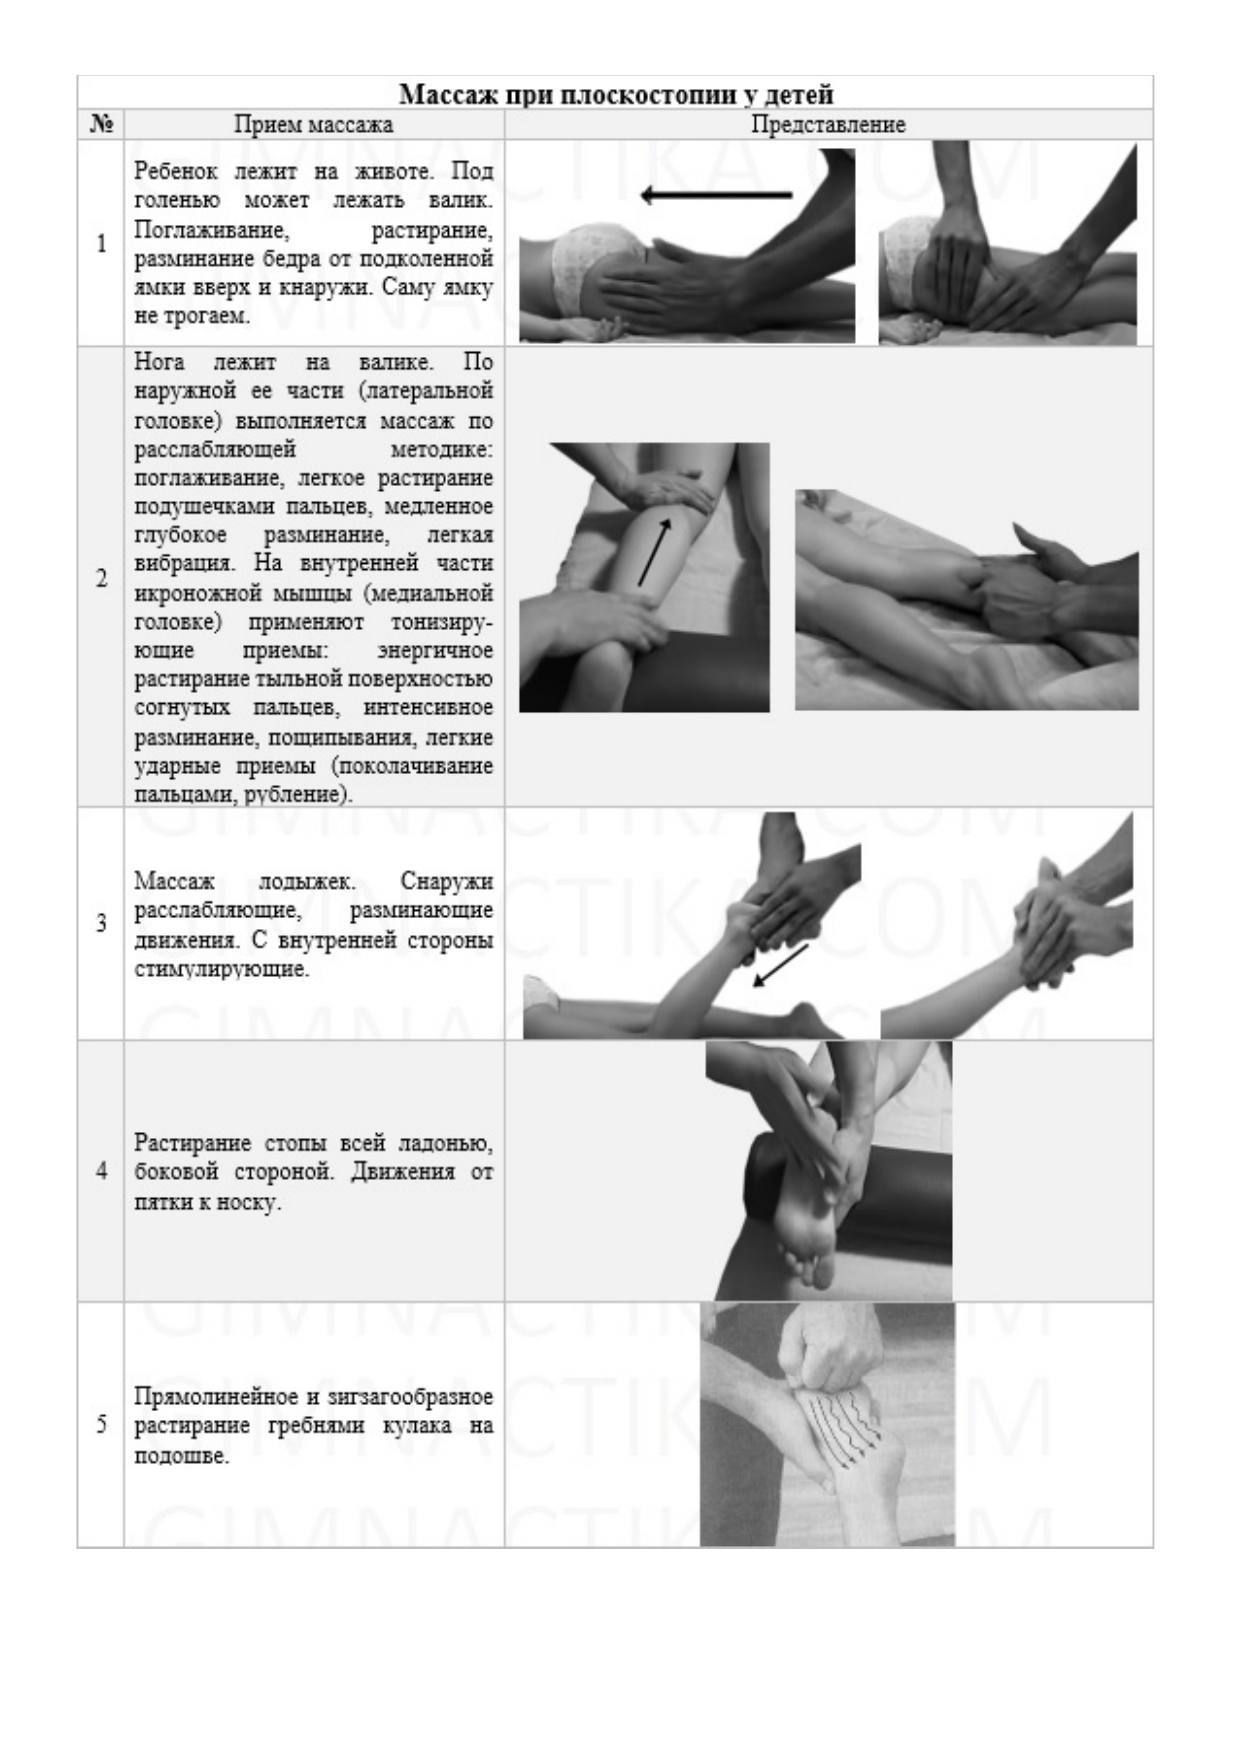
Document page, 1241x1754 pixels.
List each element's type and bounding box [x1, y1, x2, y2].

picture [75, 75, 1155, 1549]
